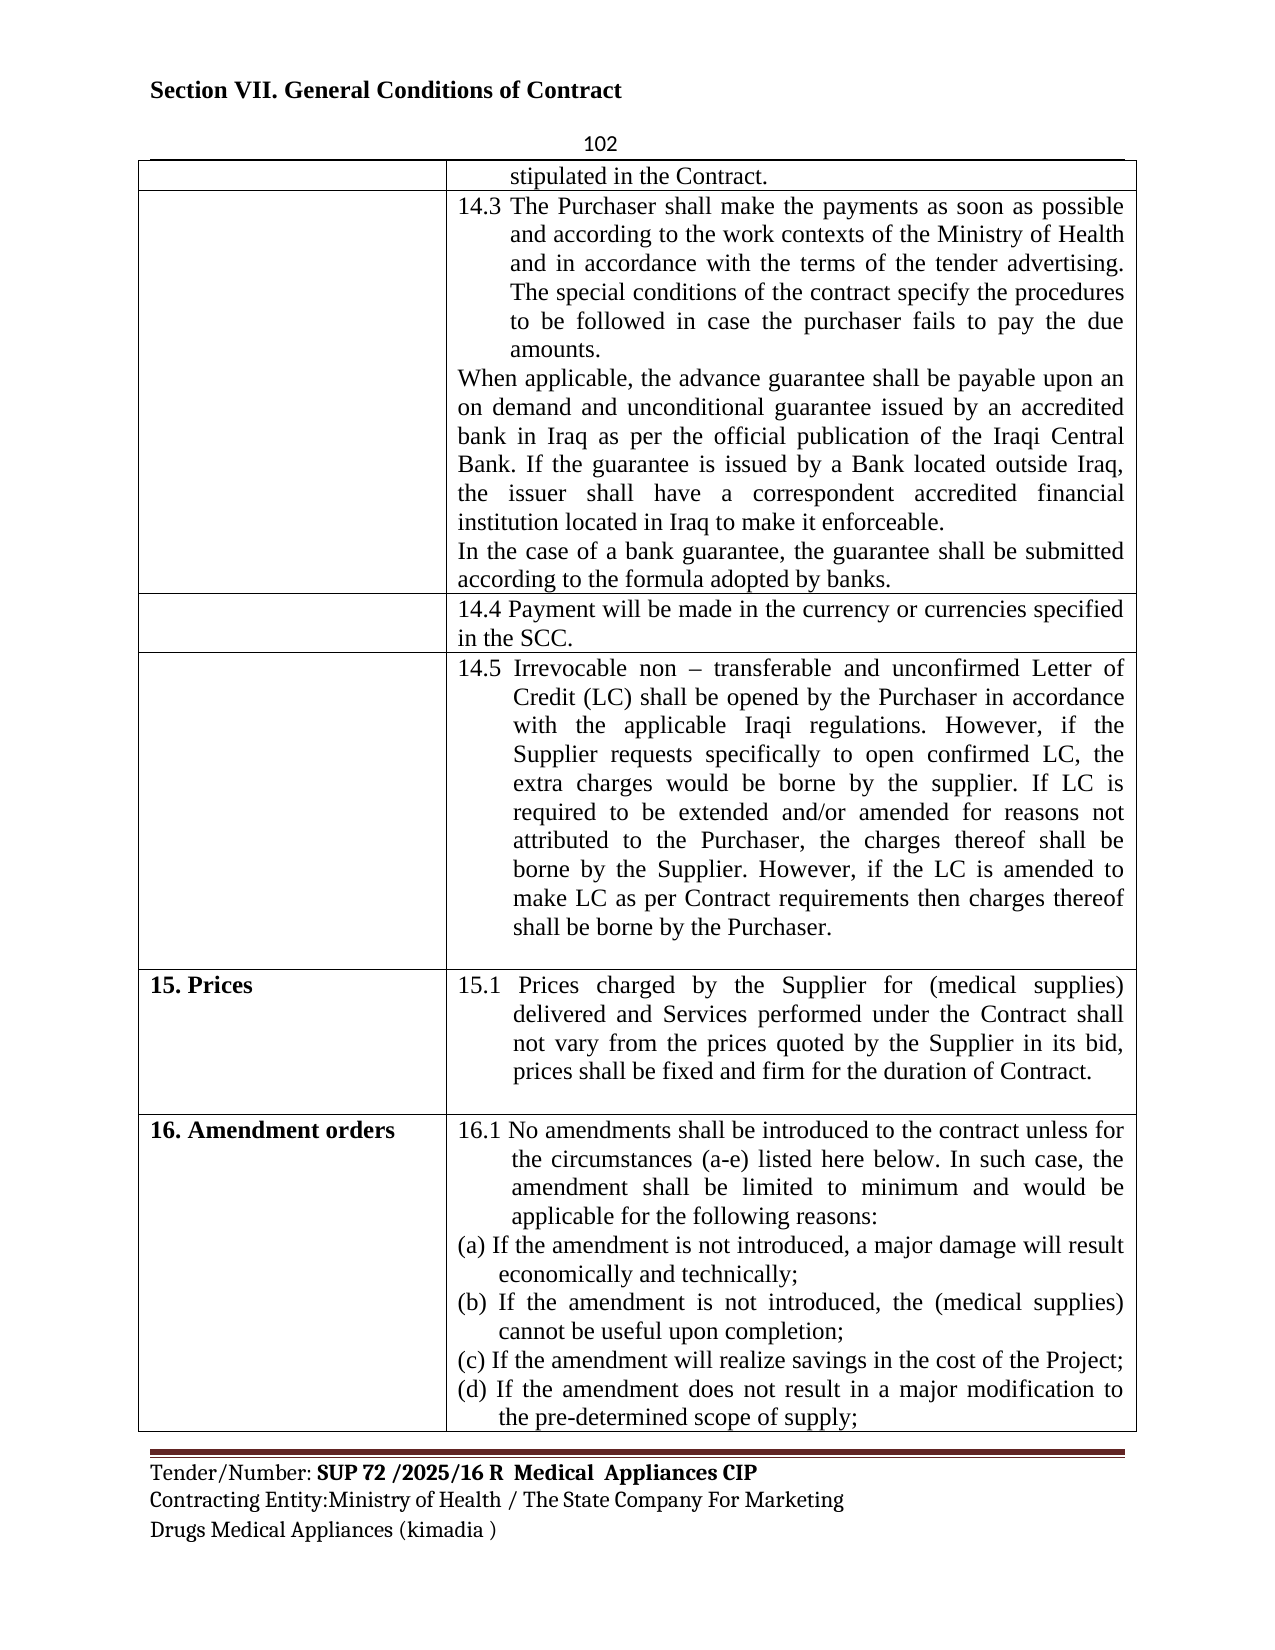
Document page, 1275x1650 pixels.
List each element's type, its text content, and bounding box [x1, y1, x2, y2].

table_cell 14.5 Irrevocable non – transferable and unconfirmed Letter of Credit (LC) shall be opened by the Purchaser in accordance with the applicable Iraqi regulations. However, if the Supplier requests specifically to open confirmed LC, the extra charges would be borne by the supplier. If LC is required to be extended and/or amended for reasons not attributed to the Purchaser, the charges thereof shall be borne by the Supplier. However, if the LC is amended to make LC as per Contract requirements then charges thereof shall be borne by the Purchaser. [447, 653, 1136, 969]
table_cell 15.1 Prices charged by the Supplier for (medical supplies) delivered and Services performed under the Contract shall not vary from the prices quoted by the Supplier in its bid, prices shall be fixed and firm for the duration of Contract. [447, 970, 1136, 1114]
table_cell [139, 191, 446, 593]
table_cell 15. Prices [139, 970, 446, 1114]
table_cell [447, 1115, 1136, 1431]
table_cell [447, 161, 1136, 190]
table_cell [139, 653, 446, 969]
table_cell [139, 161, 446, 190]
table_cell [139, 594, 446, 652]
table_cell 14.4 Payment will be made in the currency or currencies specified in the SCC. [447, 594, 1136, 652]
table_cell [139, 1115, 446, 1431]
table_cell 14.3 The Purchaser shall make the payments as soon as possible and according to the work contexts of the Ministry of Health and in accordance with the terms of the tender advertising. The special conditions of the contract specify the procedures to be followed in case the purchaser fails to pay the due amounts. When applicable, the advance guarantee shall be payable upon an on demand and unconditional guarantee issued by an accredited bank in Iraq as per the official publication of the Iraqi Central Bank. If the guarantee is issued by a Bank located outside Iraq, the issuer shall have a correspondent accredited financial institution located in Iraq to make it enforceable. In the case of a bank guarantee, the guarantee shall be submitted according to the formula adopted by banks. [447, 191, 1136, 593]
